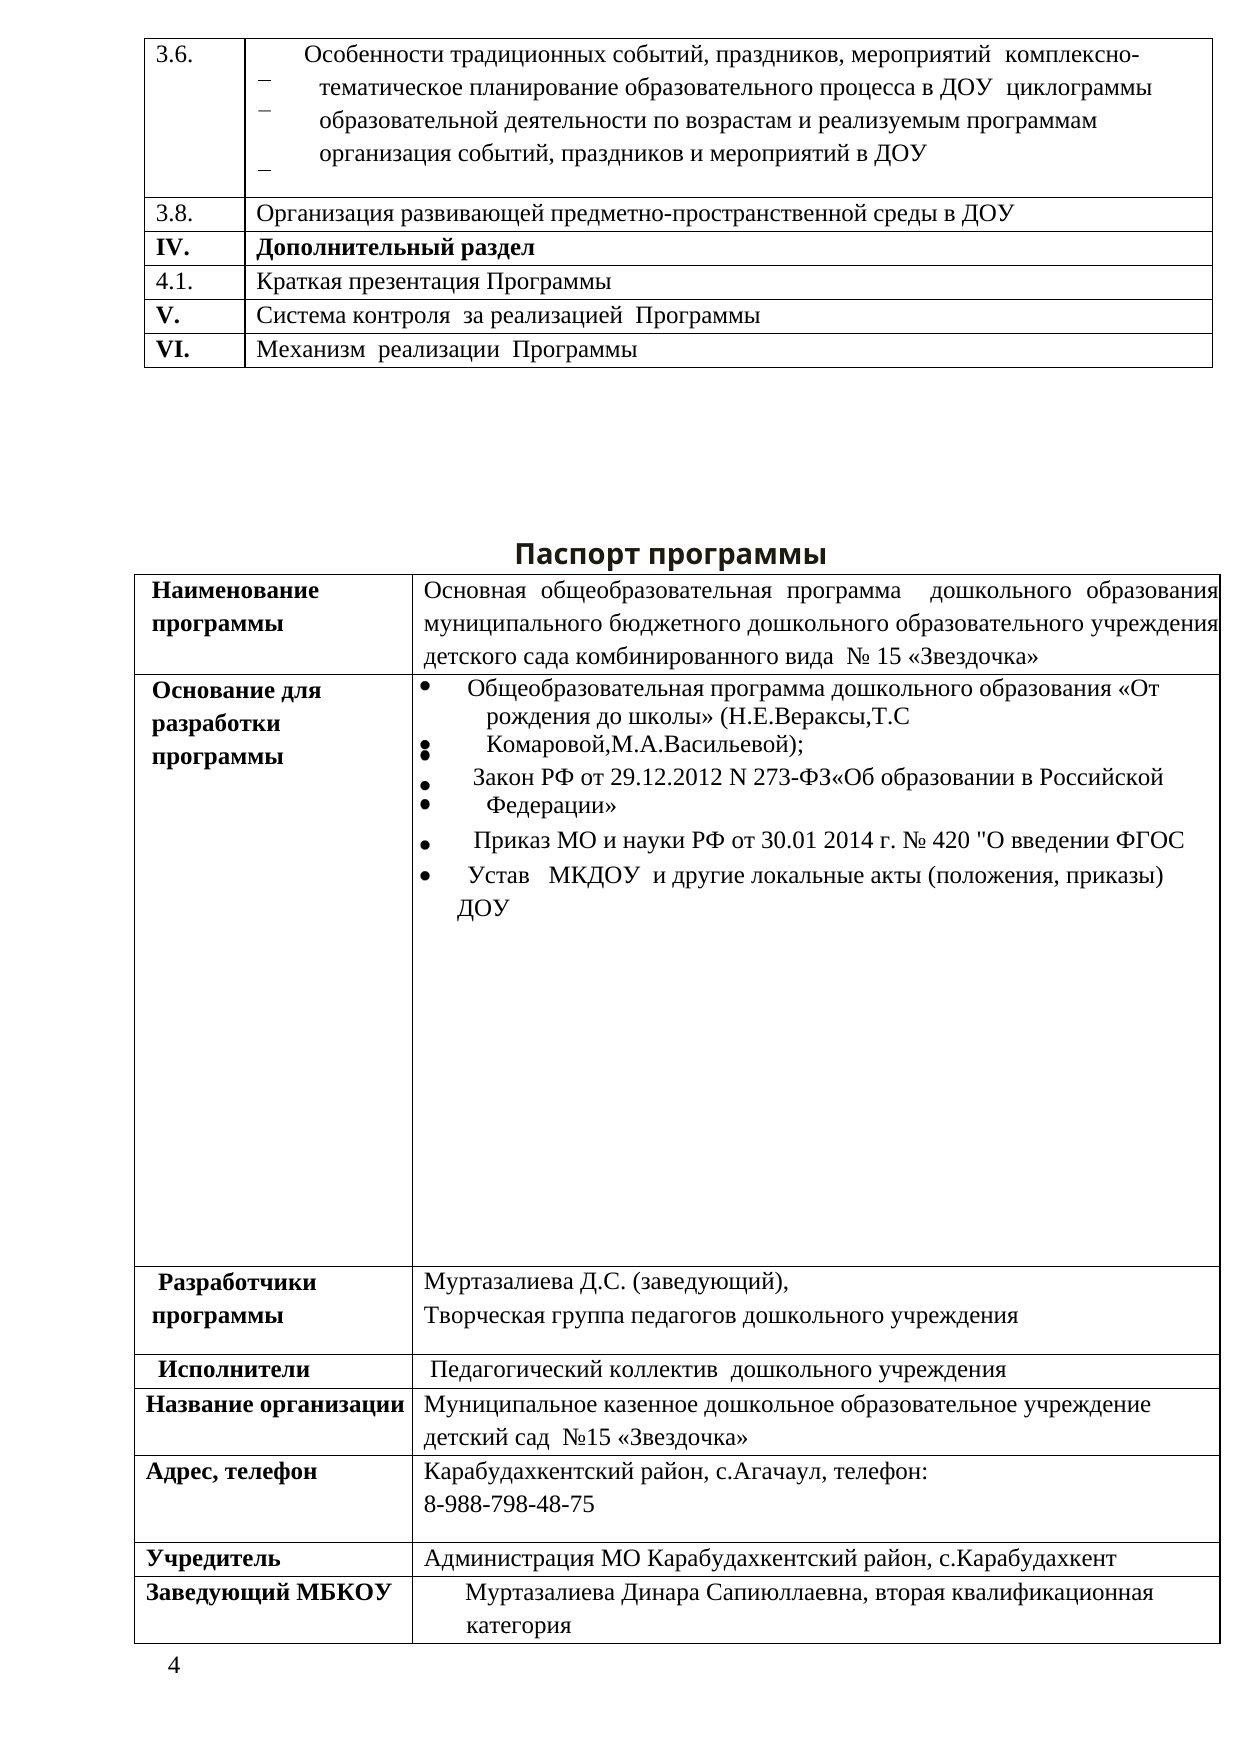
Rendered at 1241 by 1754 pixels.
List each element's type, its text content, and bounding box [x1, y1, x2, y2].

table_cell Общеобразовательная программа дошкольного образования «От рождения до школы» (Н.Е.Вераксы,Т.С Комаровой,М.А.Васильевой); Закон РФ от 29.12.2012 N 273-ФЗ«Об образовании в Российской Федерации» Приказ МО и науки РФ от 30.01 2014 г. № 420 "О введении ФГОС Устав МКДОУ и другие локальные акты (положения, приказы) ДОУ [413, 675, 1219, 1266]
table_cell Муниципальное казенное дошкольное образовательное учреждение детский сад №15 «Звездочка» [413, 1389, 1219, 1455]
table_cell Разработчики программы [135, 1267, 412, 1353]
table_cell Исполнители [135, 1355, 412, 1388]
table_cell IV. [145, 232, 244, 265]
table_cell Муртазалиева Динара Сапиюллаевна, вторая квалификационная категория [413, 1577, 1219, 1643]
table_cell Адрес, телефон [135, 1456, 412, 1542]
text Паспорт программы [507, 533, 1186, 573]
table_cell Организация развивающей предметно-пространственной среды в ДОУ [246, 198, 1212, 231]
table_cell Механизм реализации Программы [246, 334, 1212, 367]
table_cell Педагогический коллектив дошкольного учреждения [413, 1355, 1219, 1388]
picture [257, 61, 286, 93]
table_cell Муртазалиева Д.С. (заведующий), Творческая группа педагогов дошкольного учреждения [413, 1267, 1219, 1353]
table_cell 4.1. [145, 266, 244, 299]
picture [419, 739, 430, 761]
table_cell Администрация МО Карабудахкентский район, с.Карабудахкент [413, 1543, 1219, 1576]
table_cell V. [145, 300, 244, 333]
table_cell Дополнительный раздел [246, 232, 1212, 265]
table_cell Заведующий МБКОУ [135, 1577, 412, 1643]
table_cell Учредитель [135, 1543, 412, 1576]
table_cell Особенности традиционных событий, праздников, мероприятий комплексно-тематическое планирование образовательного процесса в ДОУ циклограммы образовательной деятельности по возрастам и реализуемым программам организация событий, праздников и мероприятий в ДОУ [246, 39, 1212, 197]
table_header Наименование программы [135, 575, 412, 674]
table_cell 3.6. [145, 39, 244, 197]
table_cell Карабудахкентский район, с.Агачаул, телефон: 8-988-798-48-75 [413, 1456, 1219, 1542]
picture [419, 839, 430, 850]
picture [419, 870, 430, 881]
table_cell VI. [145, 334, 244, 367]
table_cell Название организации [135, 1389, 412, 1455]
table_cell 3.8. [145, 198, 244, 231]
picture [419, 680, 430, 691]
table_header Основная общеобразовательная программа дошкольного образования муниципального бюджетного дошкольного образовательного учреждения детского сада комбинированного вида № 15 «Звездочка» [413, 575, 1219, 674]
table_cell Основание для разработки программы [135, 675, 412, 1266]
picture [257, 151, 286, 183]
picture [419, 798, 430, 810]
table_cell Краткая презентация Программы [246, 266, 1212, 299]
table_cell Система контроля за реализацией Программы [246, 300, 1212, 333]
picture [419, 780, 430, 791]
